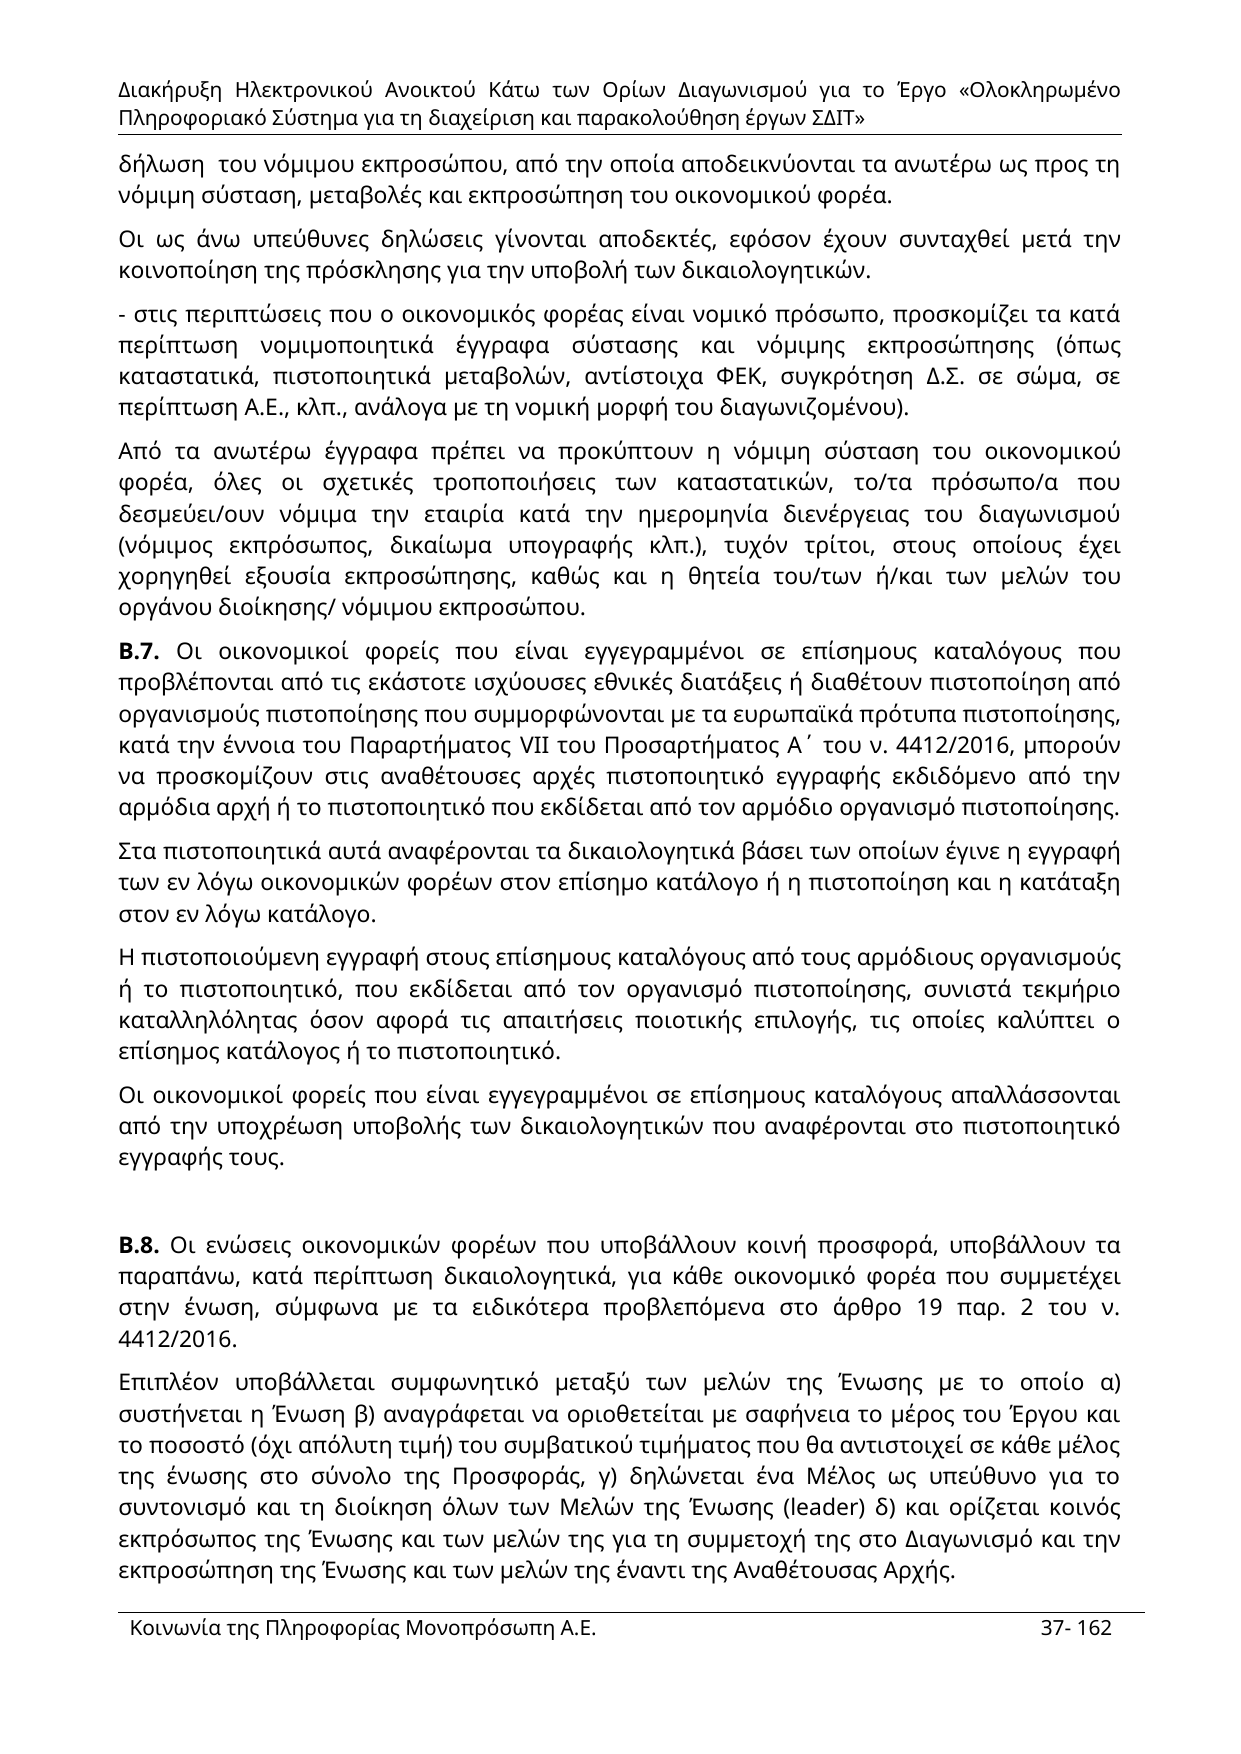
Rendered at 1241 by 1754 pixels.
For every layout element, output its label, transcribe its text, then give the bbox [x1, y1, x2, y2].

text Β.7. Οι οικονομικοί φορείς που είναι εγγεγραμμένοι σε επίσημους καταλόγους που προβλέπονται από τις εκάστοτε ισχύουσες εθνικές διατάξεις ή διαθέτουν πιστοποίηση από οργανισμούς πιστοποίησης που συμμορφώνονται με τα ευρωπαϊκά πρότυπα πιστοποίησης, κατά την έννοια του Παραρτήματος VII του Προσαρτήματος Α΄ του ν. 4412/2016, μπορούν να προσκομίζουν στις αναθέτουσες αρχές πιστοποιητικό εγγραφής εκδιδόμενο από την αρμόδια αρχή ή το πιστοποιητικό που εκδίδεται από τον αρμόδιο οργανισμό πιστοποίησης. [118, 635, 1122, 822]
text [118, 147, 1122, 210]
text Επιπλέον υποβάλλεται συμφωνητικό μεταξύ των μελών της Ένωσης με το οποίο α) συστήνεται η Ένωση β) αναγράφεται να οριοθετείται με σαφήνεια το μέρος του Έργου και το ποσοστό (όχι απόλυτη τιμή) του συμβατικού τιμήματος που θα αντιστοιχεί σε κάθε μέλος της ένωσης στο σύνολο της Προσφοράς, γ) δηλώνεται ένα Μέλος ως υπεύθυνο για το συντονισμό και τη διοίκηση όλων των Μελών της Ένωσης (leader) δ) και ορίζεται κοινός εκπρόσωπος της Ένωσης και των μελών της για τη συμμετοχή της στο Διαγωνισμό και την εκπροσώπηση της Ένωσης και των μελών της έναντι της Αναθέτουσας Αρχής. [118, 1366, 1122, 1585]
text - στις περιπτώσεις που ο οικονομικός φορέας είναι νομικό πρόσωπο, προσκομίζει τα κατά περίπτωση νομιμοποιητικά έγγραφα σύστασης και νόμιμης εκπροσώπησης (όπως καταστατικά, πιστοποιητικά μεταβολών, αντίστοιχα ΦΕΚ, συγκρότηση Δ.Σ. σε σώμα, σε περίπτωση Α.Ε., κλπ., ανάλογα με τη νομική μορφή του διαγωνιζομένου). [118, 297, 1122, 422]
text Η πιστοποιούμενη εγγραφή στους επίσημους καταλόγους από τους αρμόδιους οργανισμούς ή το πιστοποιητικό, που εκδίδεται από τον οργανισμό πιστοποίησης, συνιστά τεκμήριο καταλληλόλητας όσον αφορά τις απαιτήσεις ποιοτικής επιλογής, τις οποίες καλύπτει ο επίσημος κατάλογος ή το πιστοποιητικό. [118, 941, 1122, 1066]
text Από τα ανωτέρω έγγραφα πρέπει να προκύπτουν η νόμιμη σύσταση του οικονομικού φορέα, όλες οι σχετικές τροποποιήσεις των καταστατικών, το/τα πρόσωπο/α που δεσμεύει/ουν νόμιμα την εταιρία κατά την ημερομηνία διενέργειας του διαγωνισμού (νόμιμος εκπρόσωπος, δικαίωμα υπογραφής κλπ.), τυχόν τρίτοι, στους οποίους έχει χορηγηθεί εξουσία εκπροσώπησης, καθώς και η θητεία του/των ή/και των μελών του οργάνου διοίκησης/ νόμιμου εκπροσώπου. [118, 435, 1122, 622]
text Β.8. Οι ενώσεις οικονομικών φορέων που υποβάλλουν κοινή προσφορά, υποβάλλουν τα παραπάνω, κατά περίπτωση δικαιολογητικά, για κάθε οικονομικό φορέα που συμμετέχει στην ένωση, σύμφωνα με τα ειδικότερα προβλεπόμενα στο άρθρο 19 παρ. 2 του ν. 4412/2016. [118, 1229, 1122, 1354]
text Οι οικονομικοί φορείς που είναι εγγεγραμμένοι σε επίσημους καταλόγους απαλλάσσονται από την υποχρέωση υποβολής των δικαιολογητικών που αναφέρονται στο πιστοποιητικό εγγραφής τους. [118, 1079, 1122, 1172]
text Στα πιστοποιητικά αυτά αναφέρονται τα δικαιολογητικά βάσει των οποίων έγινε η εγγραφή των εν λόγω οικονομικών φορέων στον επίσημο κατάλογο ή η πιστοποίηση και η κατάταξη στον εν λόγω κατάλογο. [118, 835, 1122, 929]
text Οι ως άνω υπεύθυνες δηλώσεις γίνονται αποδεκτές, εφόσον έχουν συνταχθεί μετά την κοινοποίηση της πρόσκλησης για την υποβολή των δικαιολογητικών. [118, 222, 1122, 285]
